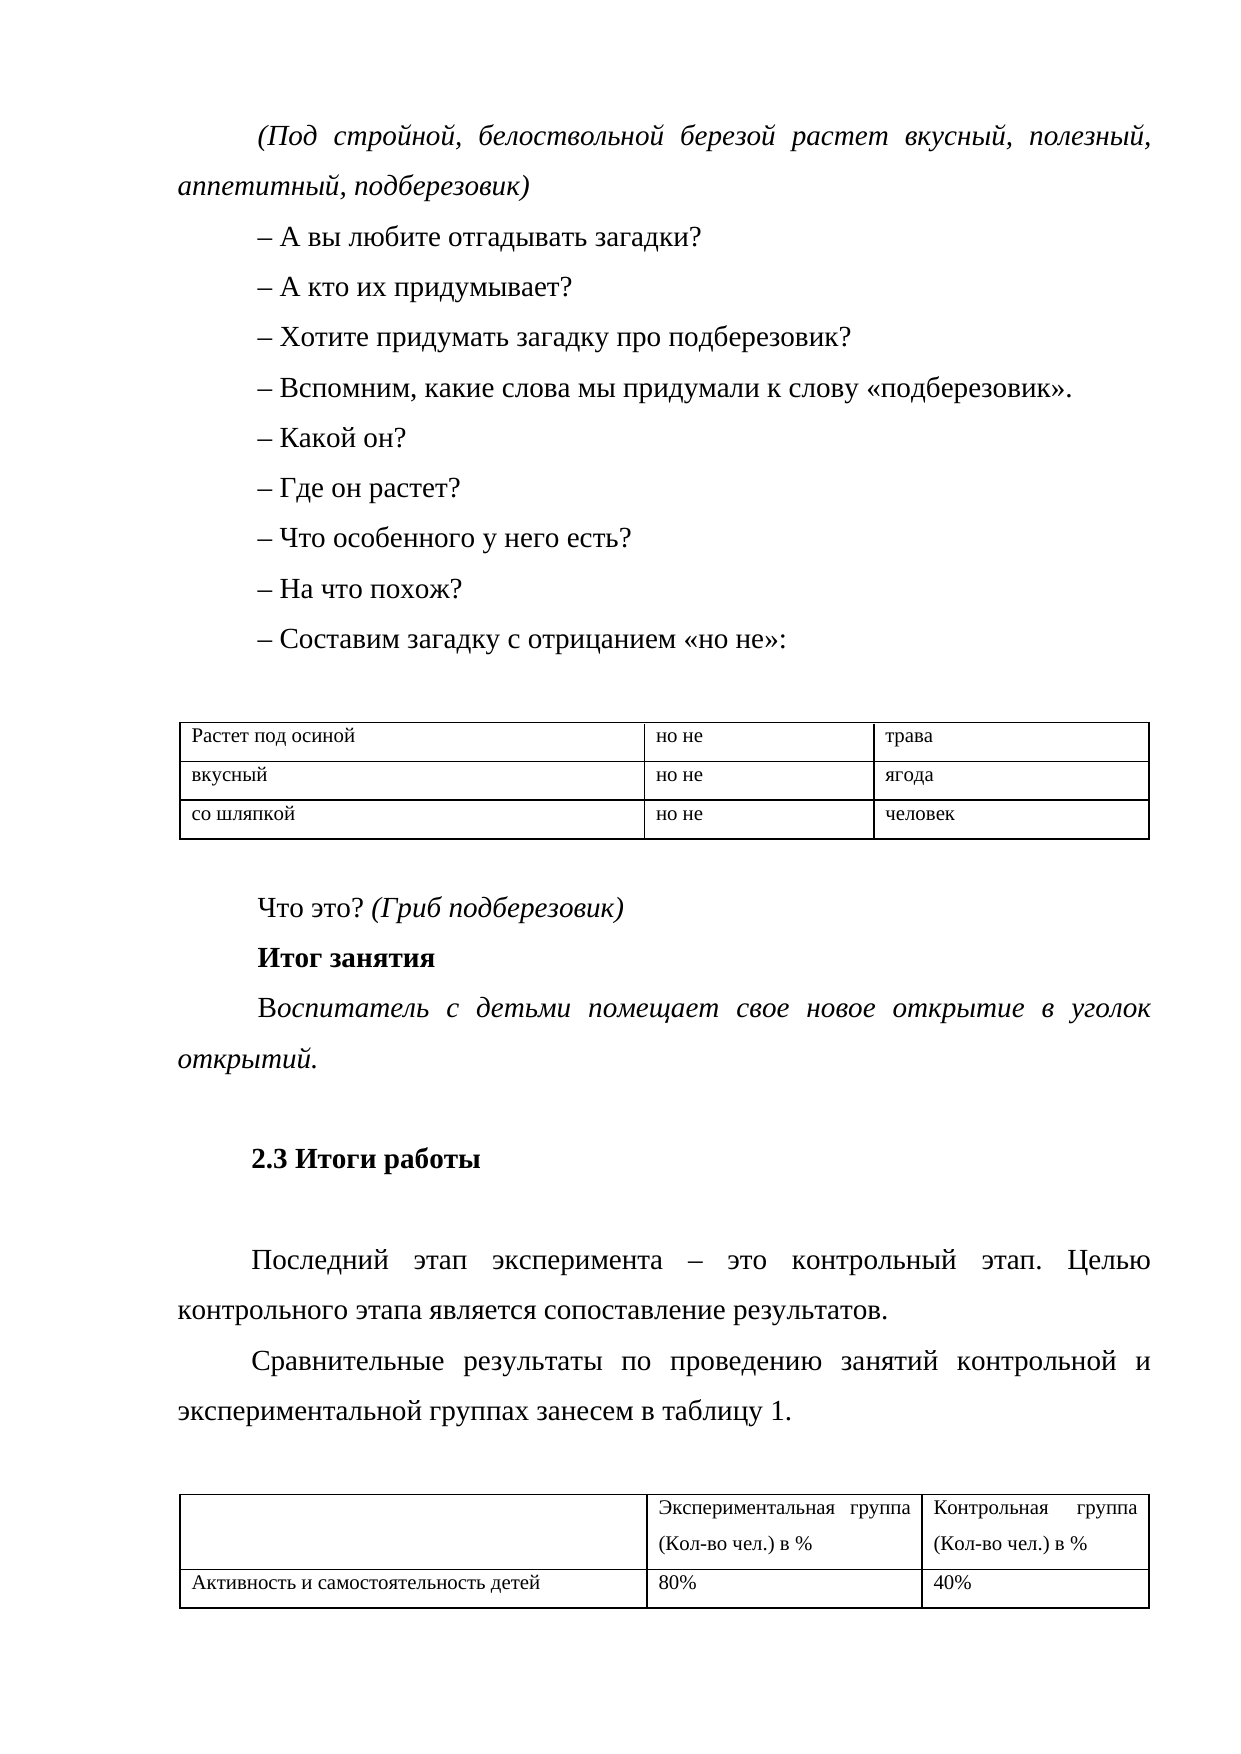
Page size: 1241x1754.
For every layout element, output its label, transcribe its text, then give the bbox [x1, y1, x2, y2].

table_header Контрольная группа (Кол-во чел.) в % [923, 1495, 1148, 1568]
text Последний этап эксперимента – это контрольный этап. Целью контрольного этапа является сопоставление результатов. [177, 1242, 1152, 1326]
text Итог занятия [177, 940, 1152, 974]
table_cell 40% [923, 1570, 1148, 1607]
text (Под стройной, белоствольной березой растет вкусный, полезный, аппетитный, подберезовик) [177, 118, 1152, 202]
text – На что похож? [177, 571, 1152, 604]
text Что это? (Гриб подберезовик) [177, 890, 1152, 923]
table_header трава [875, 723, 1148, 761]
text – Что особенного у него есть? [177, 521, 1152, 554]
table_header [181, 1495, 646, 1568]
table_cell 80% [648, 1570, 921, 1607]
table_cell со шляпкой [181, 801, 644, 838]
text – Где он растет? [177, 470, 1152, 504]
text Воспитатель с детьми помещает свое новое открытие в уголок открытий. [177, 991, 1152, 1074]
text Сравнительные результаты по проведению занятий контрольной и экспериментальной группах занесем в таблицу 1. [177, 1343, 1152, 1427]
text – Какой он? [177, 420, 1152, 453]
text – Хотите придумать загадку про подберезовик? [177, 319, 1152, 353]
table_cell Активность и самостоятельность детей [181, 1570, 646, 1607]
table_cell вкусный [181, 762, 644, 799]
table_cell но не [645, 801, 873, 838]
text – Вспомним, какие слова мы придумали к слову «подберезовик». [177, 370, 1152, 403]
table_header Экспериментальная группа (Кол-во чел.) в % [648, 1495, 921, 1568]
text – А кто их придумывает? [177, 269, 1152, 303]
table_cell ягода [875, 762, 1148, 799]
table_cell но не [645, 762, 873, 799]
text – А вы любите отгадывать загадки? [177, 219, 1152, 252]
table_header но не [645, 723, 874, 761]
text 2.3 Итоги работы [177, 1142, 1152, 1175]
table_header Растет под осиной [181, 723, 644, 761]
text – Составим загадку с отрицанием «но не»: [177, 621, 1152, 655]
table_cell человек [875, 801, 1148, 838]
